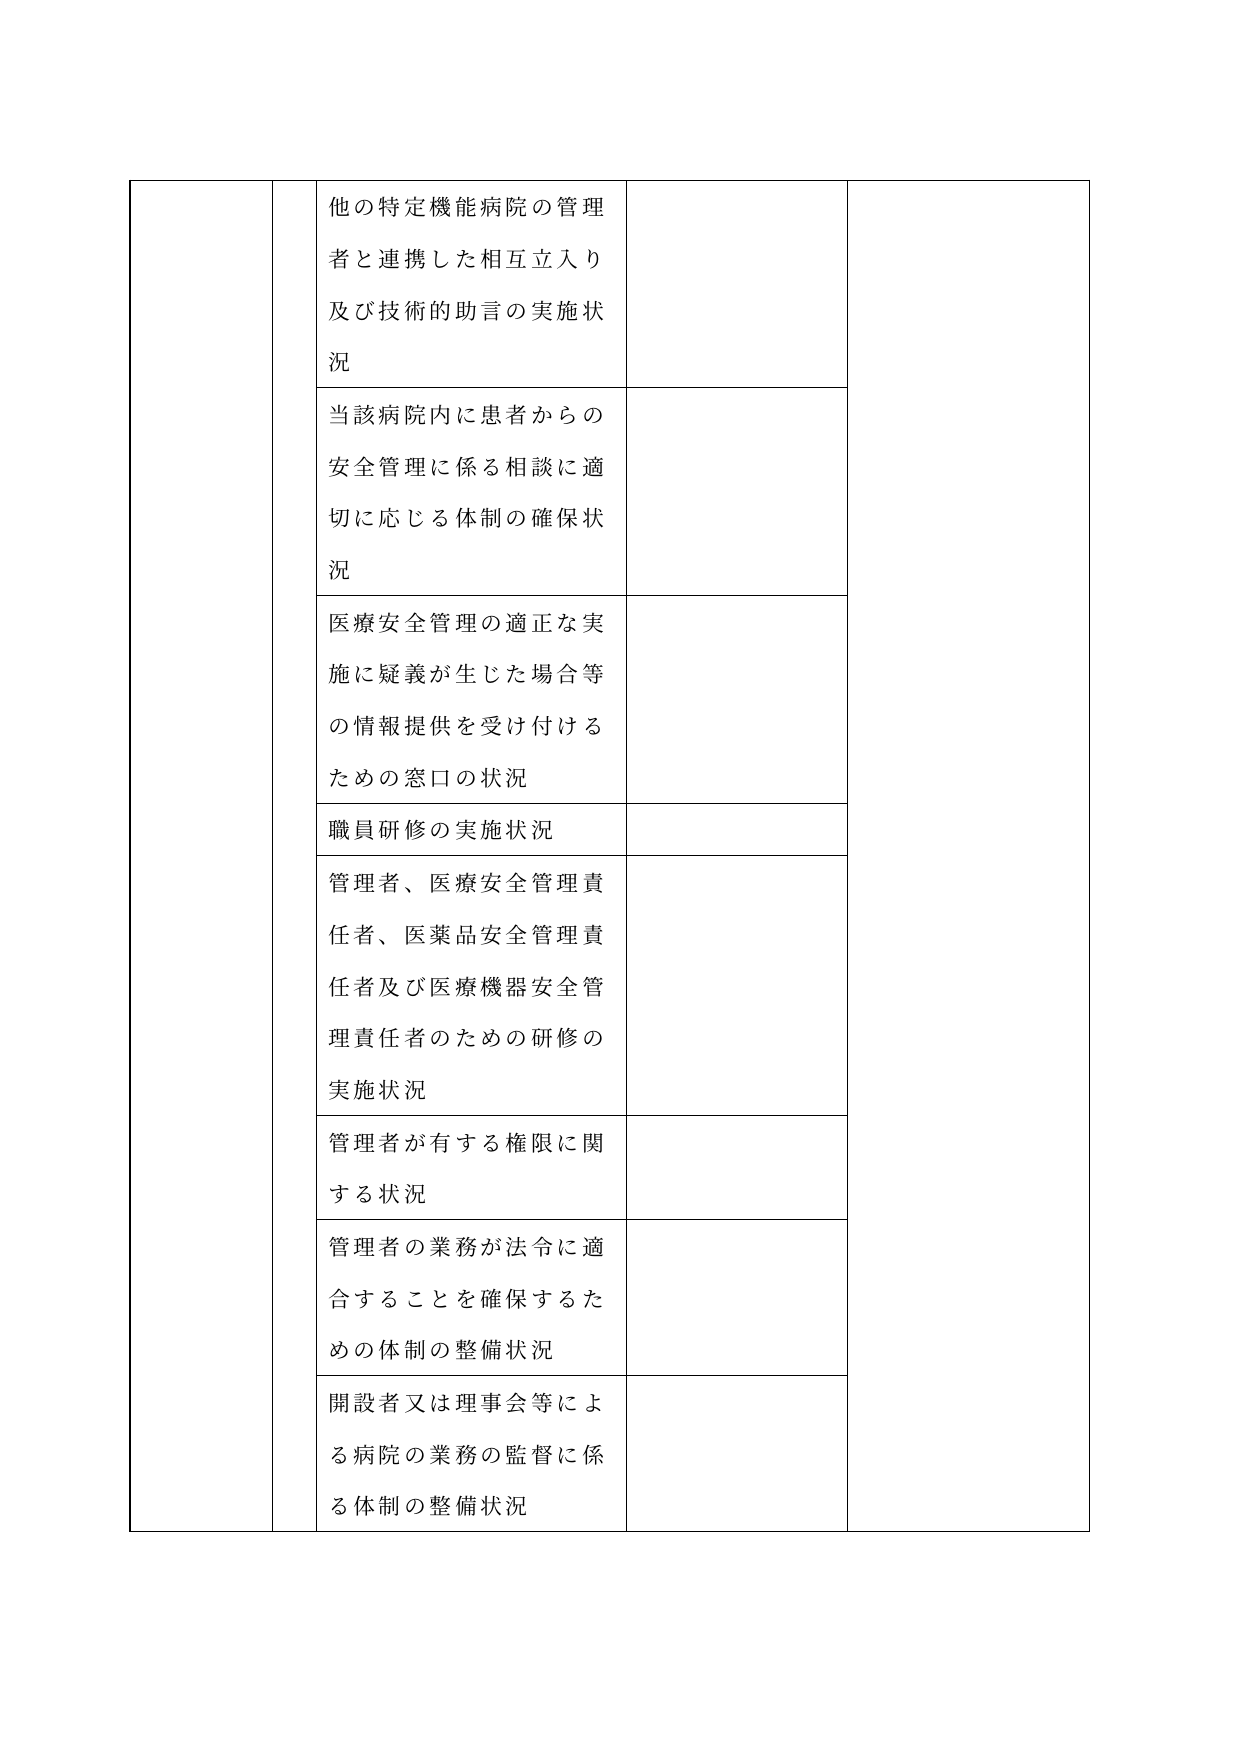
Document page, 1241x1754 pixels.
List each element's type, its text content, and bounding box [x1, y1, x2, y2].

table_cell 管理者、医療安全管理責任者、医薬品安全管理責任者及び医療機器安全管理責任者のための研修の実施状況 [317, 856, 626, 1115]
table_cell 管理者の業務が法令に適合することを確保するための体制の整備状況 [317, 1220, 626, 1375]
table_cell [627, 388, 847, 595]
table_cell [627, 1376, 847, 1531]
table_cell [627, 181, 847, 387]
table_cell 医療安全管理の適正な実施に疑義が生じた場合等の情報提供を受け付けるための窓口の状況 [317, 596, 626, 803]
table_cell [627, 596, 847, 803]
table_cell 他の特定機能病院の管理者と連携した相互立入り及び技術的助言の実施状況 [317, 181, 626, 387]
table_cell [627, 856, 847, 1115]
table_cell 開設者又は理事会等による病院の業務の監督に係る体制の整備状況 [317, 1376, 626, 1531]
table_cell 管理者が有する権限に関する状況 [317, 1116, 626, 1219]
table_cell 当該病院内に患者からの安全管理に係る相談に適切に応じる体制の確保状況 [317, 388, 626, 595]
table_cell [627, 1220, 847, 1375]
table_cell [627, 804, 847, 855]
table_cell [627, 1116, 847, 1219]
table_cell 職員研修の実施状況 [317, 804, 626, 855]
